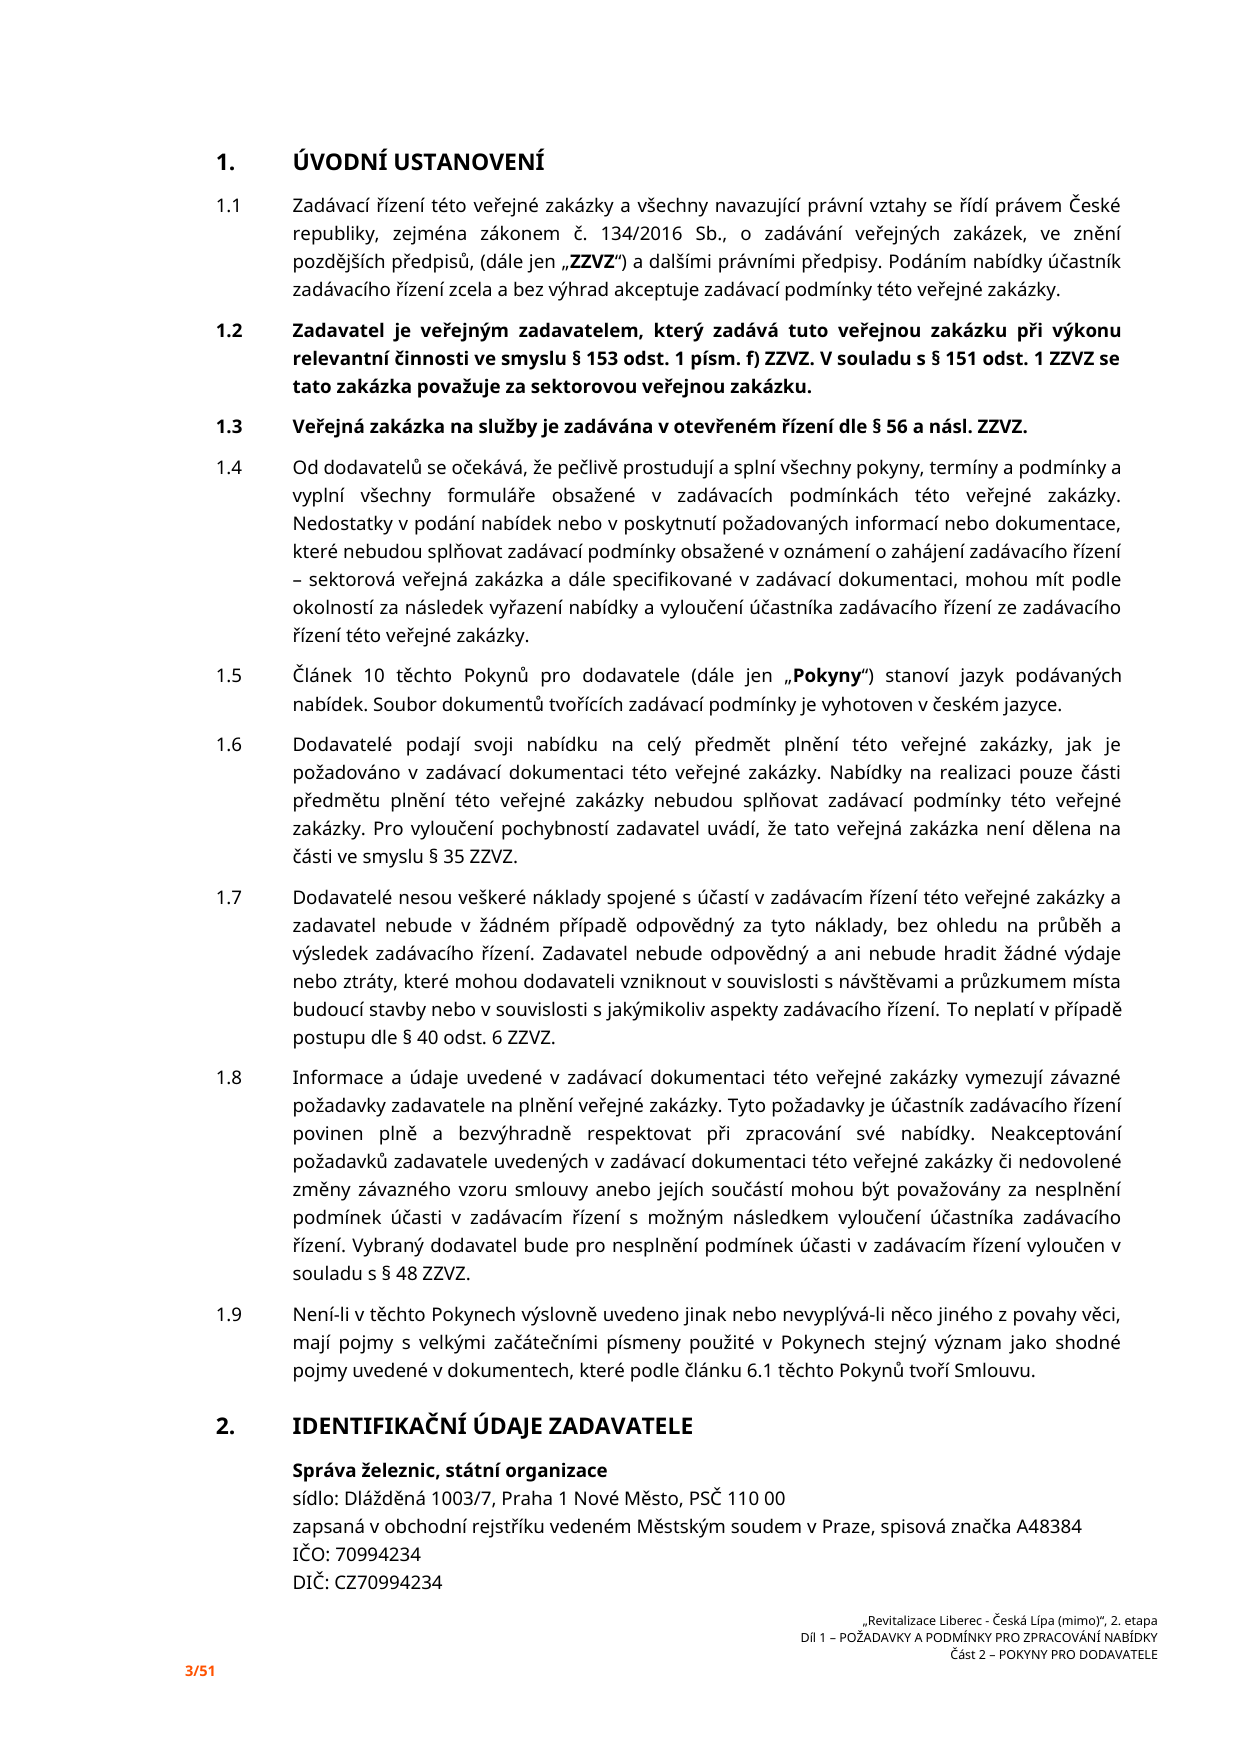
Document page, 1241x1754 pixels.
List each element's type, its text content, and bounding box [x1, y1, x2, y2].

text sídlo: Dlážděná 1003/7, Praha 1 Nové Město, PSČ 110 00 [292, 1485, 1122, 1511]
text IDENTIFIKAČNÍ ÚDAJE ZADAVATELE [216, 1410, 1122, 1442]
text Článek 10 těchto Pokynů pro dodavatele (dále jen „Pokyny“) stanoví jazyk podávaných nabídek. Soubor dokumentů tvořících zadávací podmínky je vyhotoven v českém jazyce. [216, 663, 1122, 716]
text Dodavatelé nesou veškeré náklady spojené s účastí v zadávacím řízení této veřejné zakázky a zadavatel nebude v žádném případě odpovědný za tyto náklady, bez ohledu na průběh a výsledek zadávacího řízení. Zadavatel nebude odpovědný a ani nebude hradit žádné výdaje nebo ztráty, které mohou dodavateli vzniknout v souvislosti s návštěvami a průzkumem místa budoucí stavby nebo v souvislosti s jakýmikoliv aspekty zadávacího řízení. To neplatí v případě postupu dle § 40 odst. 6 ZZVZ. [216, 884, 1122, 1049]
text Správa železnic, státní organizace [292, 1457, 1122, 1483]
text Zadávací řízení této veřejné zakázky a všechny navazující právní vztahy se řídí právem České republiky, zejména zákonem č. 134/2016 Sb., o zadávání veřejných zakázek, ve znění pozdějších předpisů, (dále jen „ZZVZ“) a dalšími právními předpisy. Podáním nabídky účastník zadávacího řízení zcela a bez výhrad akceptuje zadávací podmínky této veřejné zakázky. [216, 192, 1122, 302]
text Informace a údaje uvedené v zadávací dokumentaci této veřejné zakázky vymezují závazné požadavky zadavatele na plnění veřejné zakázky. Tyto požadavky je účastník zadávacího řízení povinen plně a bezvýhradně respektovat při zpracování své nabídky. Neakceptování požadavků zadavatele uvedených v zadávací dokumentaci této veřejné zakázky či nedovolené změny závazného vzoru smlouvy anebo jejích součástí mohou být považovány za nesplnění podmínek účasti v zadávacím řízení s možným následkem vyloučení účastníka zadávacího řízení. Vybraný dodavatel bude pro nesplnění podmínek účasti v zadávacím řízení vyloučen v souladu s § 48 ZZVZ. [216, 1064, 1122, 1286]
text ÚVODNÍ USTANOVENÍ [216, 146, 1122, 177]
text zapsaná v obchodní rejstříku vedeném Městským soudem v Praze, spisová značka A48384 [292, 1513, 1122, 1539]
text IČO: 70994234 [292, 1541, 1122, 1567]
text DIČ: CZ70994234 [292, 1569, 1122, 1595]
text Není-li v těchto Pokynech výslovně uvedeno jinak nebo nevyplývá-li něco jiného z povahy věci, mají pojmy s velkými začátečními písmeny použité v Pokynech stejný význam jako shodné pojmy uvedené v dokumentech, které podle článku 6.1 těchto Pokynů tvoří Smlouvu. [216, 1301, 1122, 1383]
text Zadavatel je veřejným zadavatelem, který zadává tuto veřejnou zakázku při výkonu relevantní činnosti ve smyslu § 153 odst. 1 písm. f) ZZVZ. V souladu s § 151 odst. 1 ZZVZ se tato zakázka považuje za sektorovou veřejnou zakázku. [216, 317, 1122, 399]
text Dodavatelé podají svoji nabídku na celý předmět plnění této veřejné zakázky, jak je požadováno v zadávací dokumentaci této veřejné zakázky. Nabídky na realizaci pouze části předmětu plnění této veřejné zakázky nebudou splňovat zadávací podmínky této veřejné zakázky. Pro vyloučení pochybností zadavatel uvádí, že tato veřejná zakázka není dělena na části ve smyslu § 35 ZZVZ. [216, 731, 1122, 869]
text Od dodavatelů se očekává, že pečlivě prostudují a splní všechny pokyny, termíny a podmínky a vyplní všechny formuláře obsažené v zadávacích podmínkách této veřejné zakázky. Nedostatky v podání nabídek nebo v poskytnutí požadovaných informací nebo dokumentace, které nebudou splňovat zadávací podmínky obsažené v oznámení o zahájení zadávacího řízení – sektorová veřejná zakázka a dále specifikované v zadávací dokumentaci, mohou mít podle okolností za následek vyřazení nabídky a vyloučení účastníka zadávacího řízení ze zadávacího řízení této veřejné zakázky. [216, 454, 1122, 648]
text Veřejná zakázka na služby je zadávána v otevřeném řízení dle § 56 a násl. ZZVZ. [216, 414, 1122, 439]
